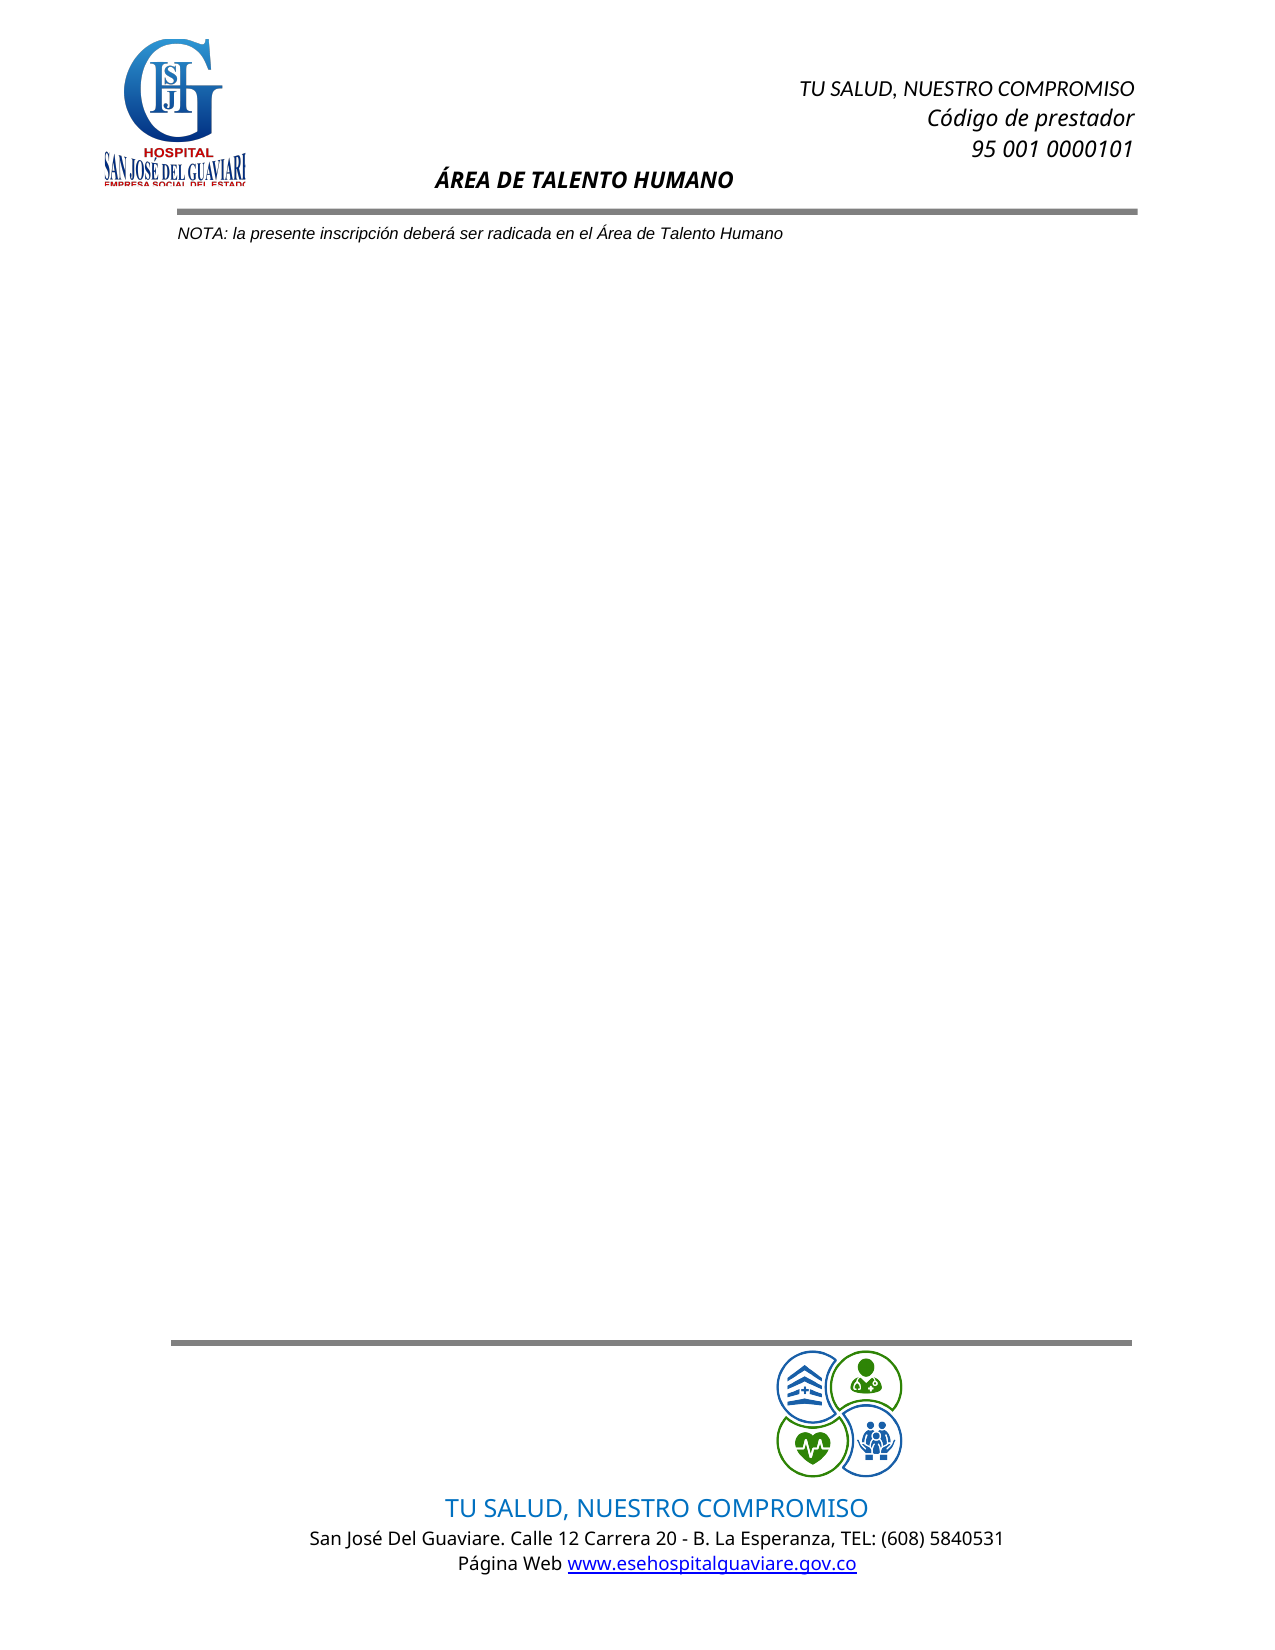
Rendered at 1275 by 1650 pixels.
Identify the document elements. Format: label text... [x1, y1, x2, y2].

picture [104, 39, 246, 186]
picture [763, 1345, 917, 1492]
text NOTA: la presente inscripción deberá ser radicada en el Área de Talento Humano [177, 223, 1137, 243]
